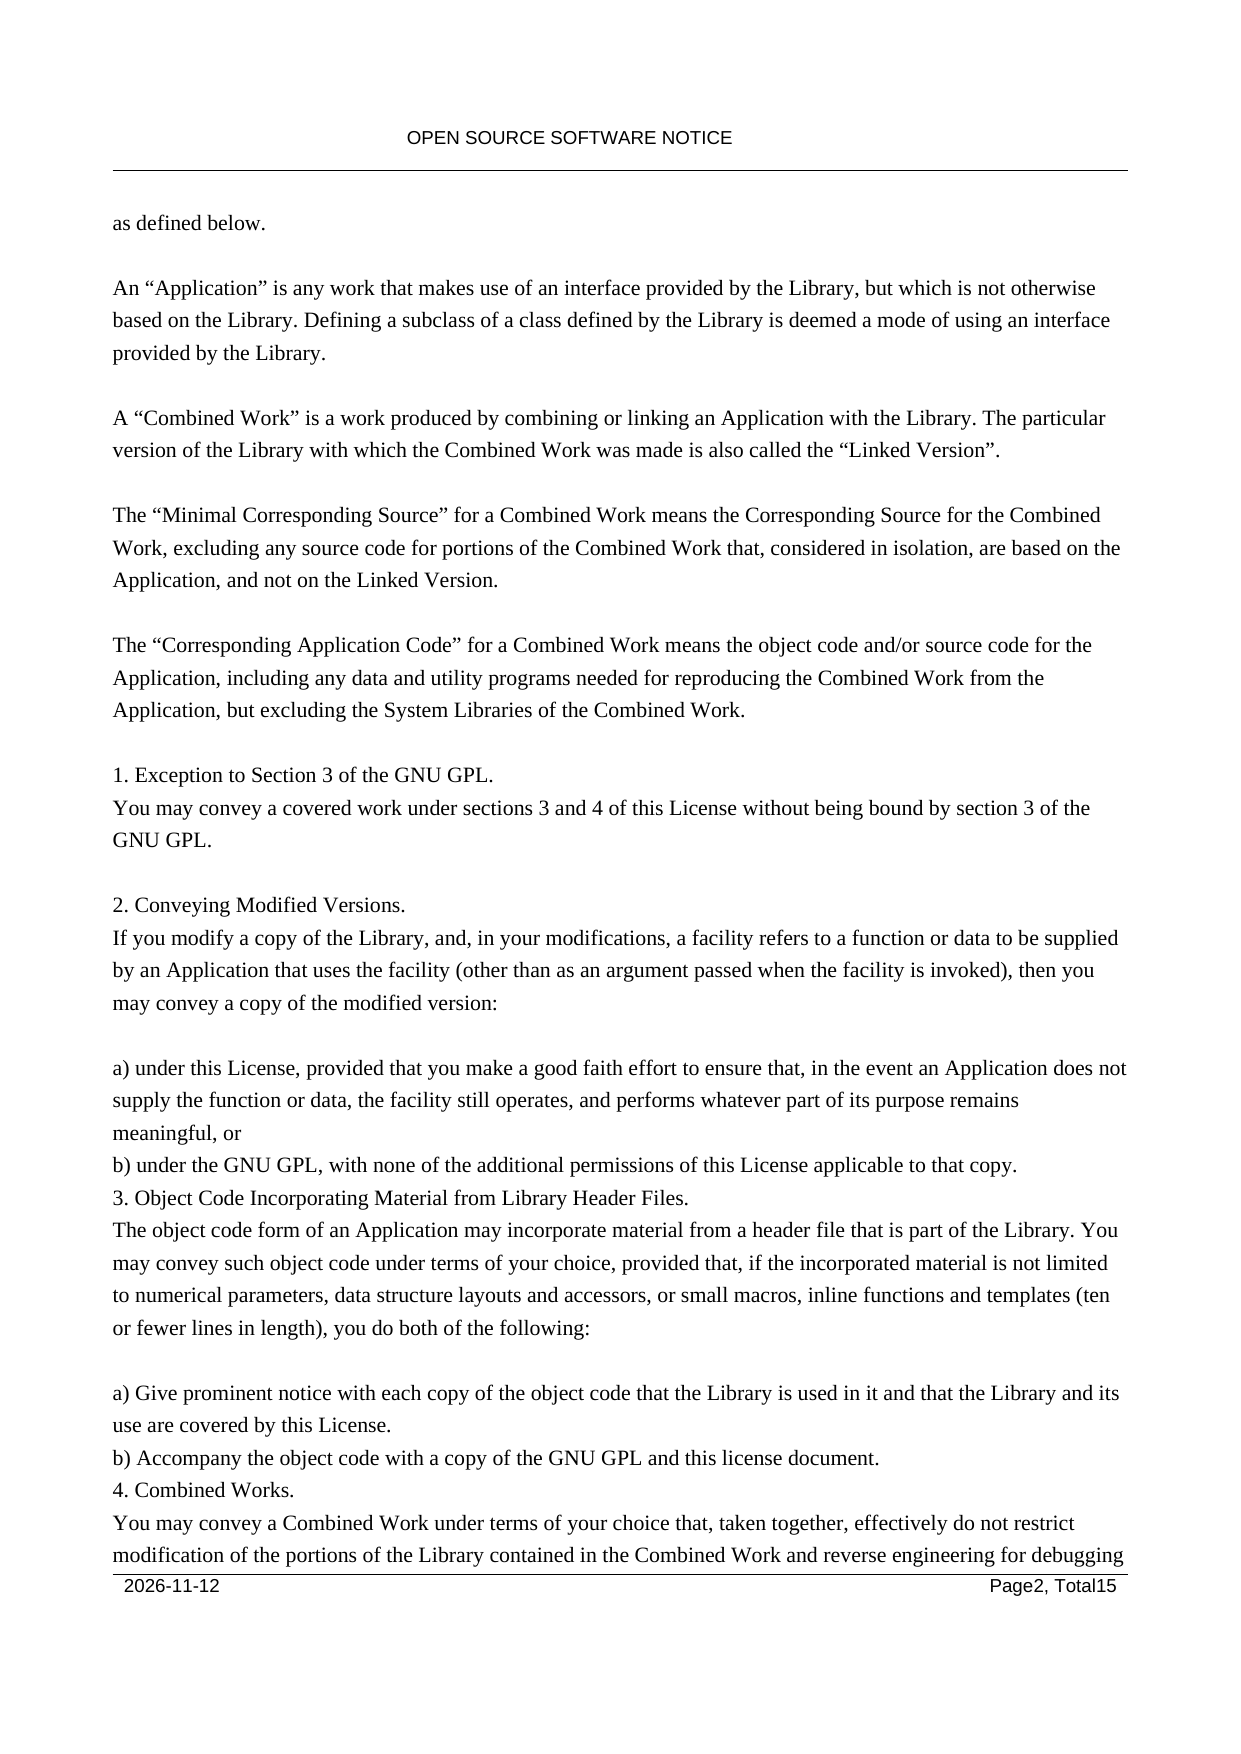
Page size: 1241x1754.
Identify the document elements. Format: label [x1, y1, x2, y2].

text [112, 206, 1128, 1571]
